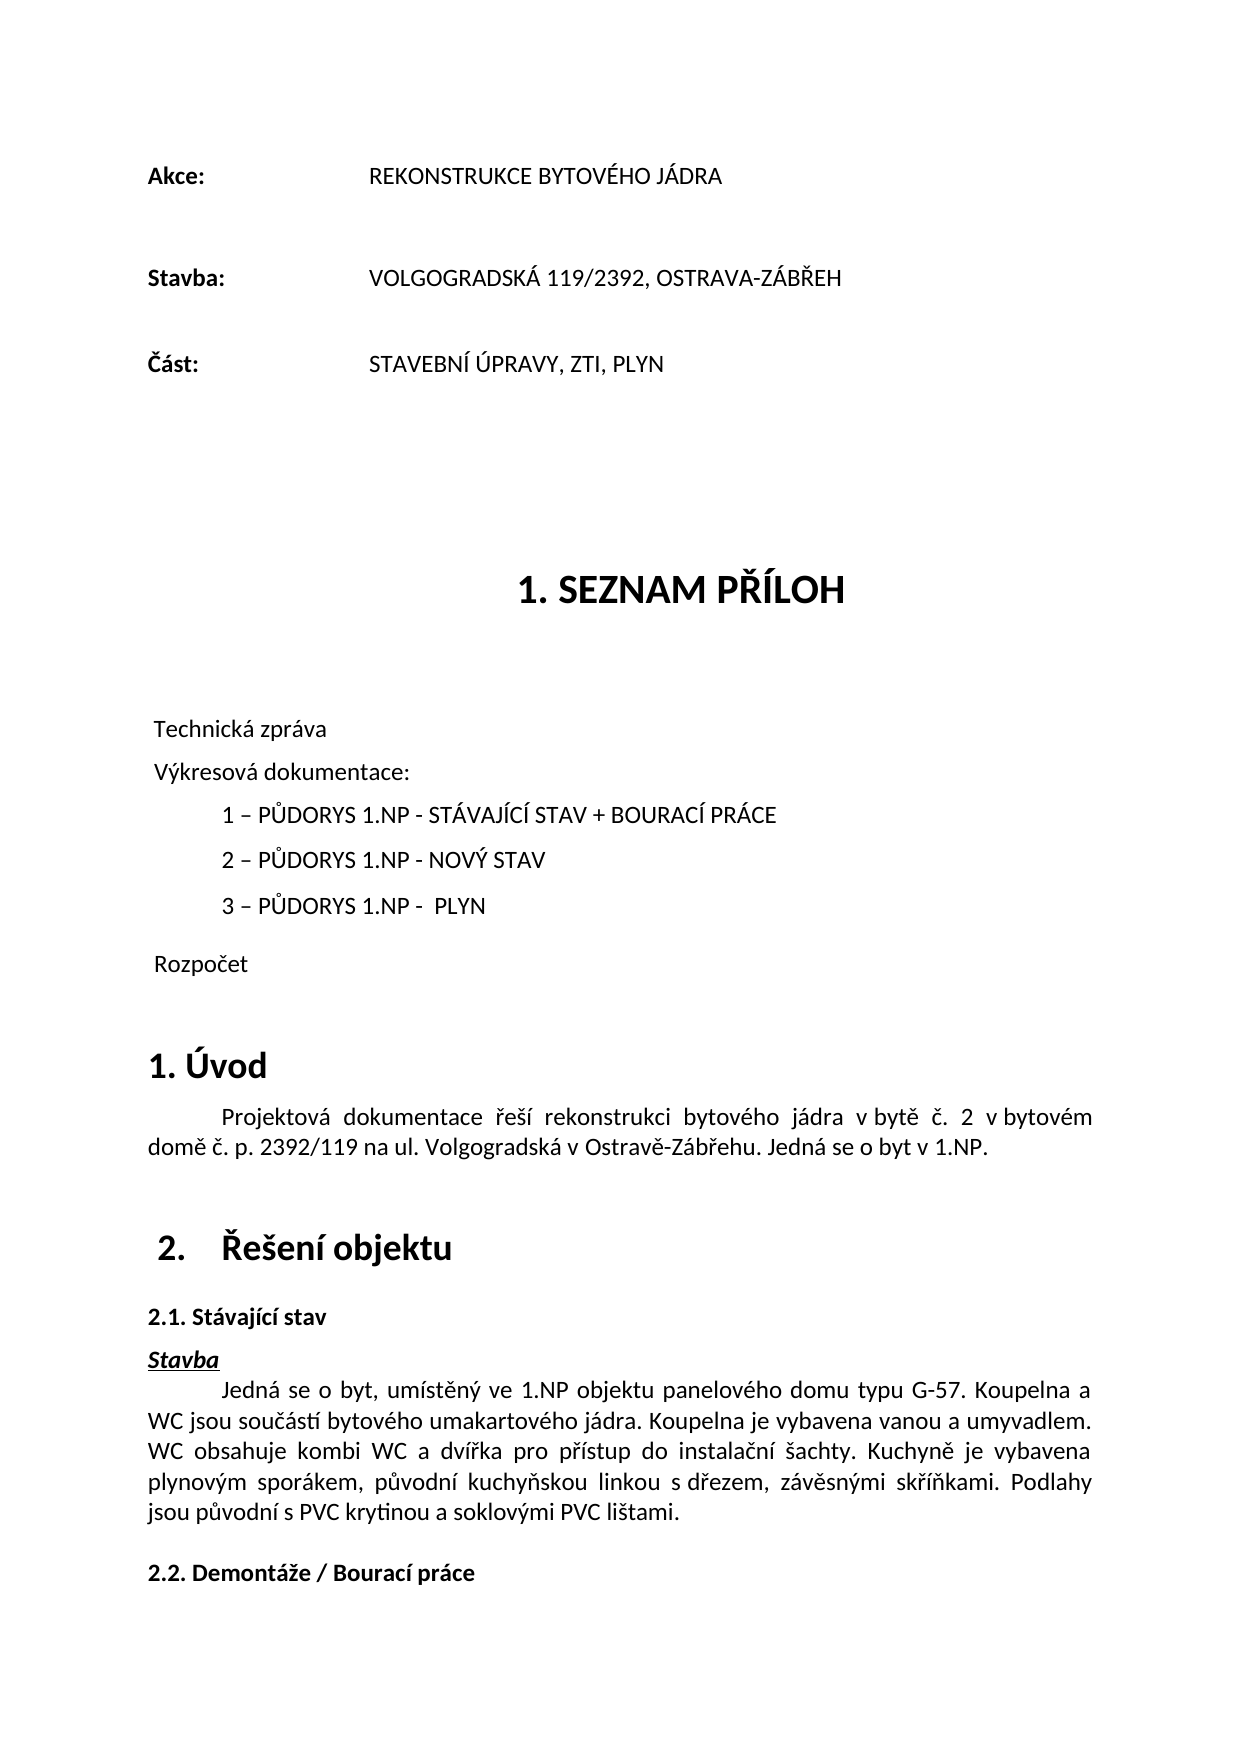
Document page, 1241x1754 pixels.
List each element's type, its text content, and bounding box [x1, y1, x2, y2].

text Stavba: VOLGOGRADSKÁ 119/2392, OSTRAVA-ZÁBŘEH [148, 262, 1093, 293]
text 3 – PŮDORYS 1.NP - PLYN [148, 890, 1093, 921]
list Řešení objektu [157, 1224, 1093, 1270]
text Akce: REKONSTRUKCE BYTOVÉHO JÁDRA [148, 160, 1093, 191]
text 1 – PŮDORYS 1.NP - STÁVAJÍCÍ STAV + BOURACÍ PRÁCE [148, 799, 1093, 829]
text 1. Úvod [148, 1042, 1093, 1088]
text Technická zpráva [148, 713, 1093, 743]
text Jedná se o byt, umístěný ve 1.NP objektu panelového domu typu G-57. Koupelna a WC jsou součástí bytového umakartového jádra. Koupelna je vybavena vanou a umyvadlem. WC obsahuje kombi WC a dvířka pro přístup do instalační šachty. Kuchyně je vybavena plynovým sporákem, původní kuchyňskou linkou s dřezem, závěsnými skříňkami. Podlahy jsou původní s PVC krytinou a soklovými PVC lištami. [148, 1374, 1093, 1527]
text Stavba [148, 1344, 1093, 1374]
text 2 – PŮDORYS 1.NP - NOVÝ STAV [148, 845, 1093, 875]
text 2.2. Demontáže / Bourací práce [148, 1557, 1093, 1588]
text Projektová dokumentace řeší rekonstrukci bytového jádra v bytě č. 2 v bytovém domě č. p. 2392/119 na ul. Volgogradská v Ostravě-Zábřehu. Jedná se o byt v 1.NP. [148, 1101, 1093, 1162]
text 1. SEZNAM PŘÍLOH [441, 563, 1093, 614]
text Rozpočet [154, 949, 1093, 979]
text 2.1. Stávající stav [148, 1301, 1093, 1331]
text Část: STAVEBNÍ ÚPRAVY, ZTI, PLYN [148, 348, 1093, 379]
text Výkresová dokumentace: [154, 756, 1093, 786]
